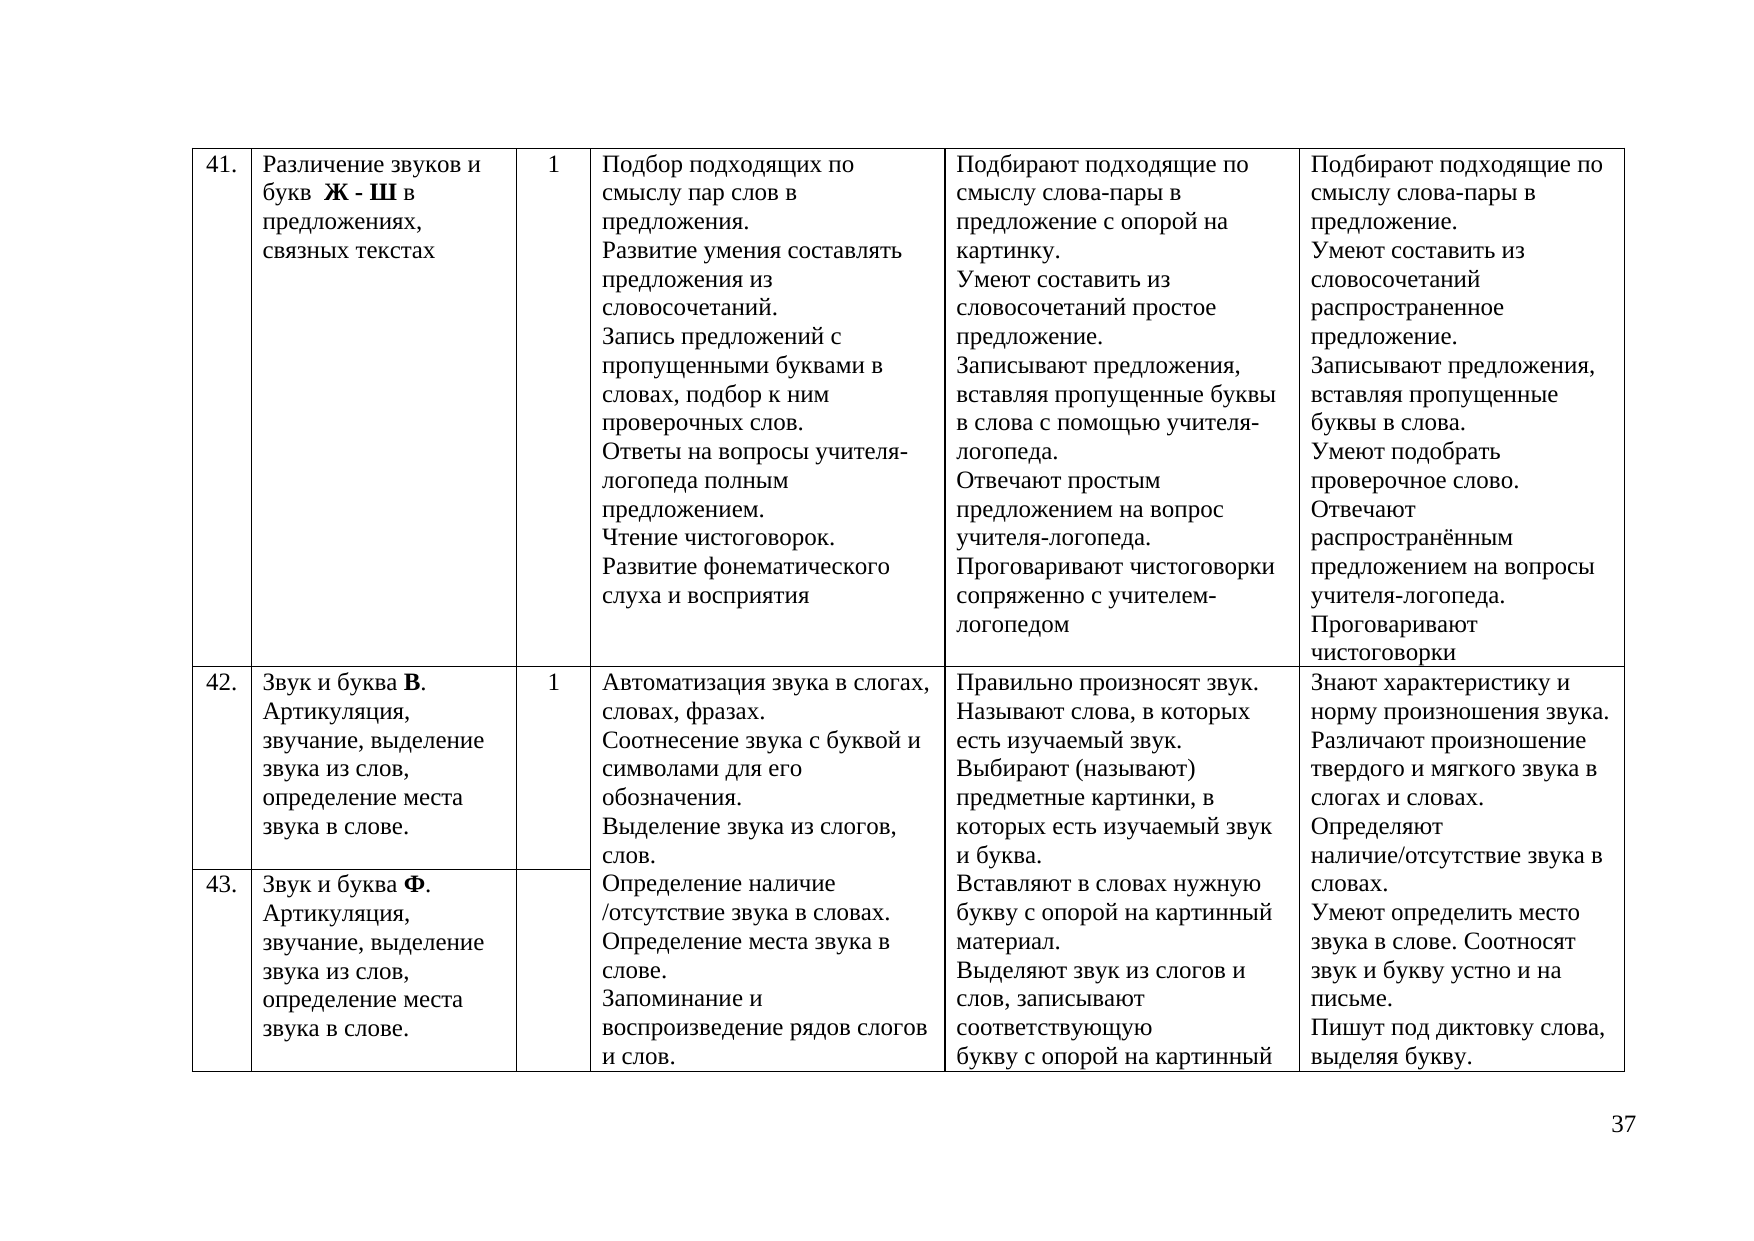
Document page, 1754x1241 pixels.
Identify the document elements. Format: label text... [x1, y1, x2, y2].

table_header Подбирают подходящие по смыслу слова-пары в предложение с опорой на картинку. Умеют составить из словосочетаний простое предложение. Записывают предложения, вставляя пропущенные буквы в слова с помощью учителя-логопеда. Отвечают простым предложением на вопрос учителя-логопеда. Проговаривают чистоговорки сопряженно с учителем-логопедом [946, 149, 1299, 666]
table_cell Знают характеристику и норму произношения звука. Различают произношение твердого и мягкого звука в слогах и словах. Определяют наличие/отсутствие звука в словах. Умеют определить место звука в слове. Соотносят звук и букву устно и на письме. Пишут под диктовку слова, выделяя букву. Выделяют звук из слогов и слов, записывают соответствующую букву. Произносят слова отраженно, выделяя изучаемый звук голосом. Изменяют слова по образцу учителя-логопеда. Выбирают картинки, в названии которых слышится изучаемый звук. Составляют, читают и записывают слова и предложения с изучаемой буквой. Отвечают на вопросы учителя-логопеда полным ответом [1300, 667, 1624, 1071]
table_cell Звук и буква В. Артикуляция, звучание, выделение звука из слов, определение места звука в слове. [252, 667, 516, 868]
table_header Подбирают подходящие по смыслу слова-пары в предложение. Умеют составить из словосочетаний распространенное предложение. Записывают предложения, вставляя пропущенные буквы в слова. Умеют подобрать проверочное слово. Отвечают распространённым предложением на вопросы учителя-логопеда. Проговаривают чистоговорки [1300, 149, 1624, 666]
table_cell [517, 870, 590, 1071]
table_cell 1 [517, 667, 590, 868]
table_header 1 [517, 149, 590, 666]
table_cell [252, 870, 516, 1071]
table_header Подбор подходящих по смыслу пар слов в предложения. Развитие умения составлять предложения из словосочетаний. Запись предложений с пропущенными буквами в словах, подбор к ним проверочных слов. Ответы на вопросы учителя-логопеда полным предложением. Чтение чистоговорок. Развитие фонематического слуха и восприятия [591, 149, 944, 666]
table_cell Правильно произносят звук. Называют слова, в которых есть изучаемый звук. Выбирают (называют) предметные картинки, в которых есть изучаемый звук и буква. Вставляют в словах нужную букву с опорой на картинный материал. Выделяют звук из слогов и слов, записывают соответствующую букву с опорой на картинный материал. Произносят слова сопряженно, выделяя изучаемый звук голосом. Изменяют слова по образцу учителя-логопеда. Читают и записывают слова и предложения с изучаемой буквой. Отвечают на вопросы учителя-логопеда односложно [946, 667, 1299, 1071]
table_cell Автоматизация звука в слогах, словах, фразах. Соотнесение звука с буквой и символами для его обозначения. Выделение звука из слогов, слов. Определение наличие /отсутствие звука в словах. Определение места звука в слове. Запоминание и воспроизведение рядов слогов и слов. Выбор картинок, в названии которых слышится изучаемый звук. Изменение и словообразование слов по образцу. Составление и чтение слов из слогов. Составлений предложений по опорным словам. Ответы на вопросы учителя-логопеда полным предложением Развитие звукового анализа и синтеза [591, 667, 944, 1071]
table_cell 43. [193, 870, 251, 1071]
table_header 41. [193, 149, 251, 666]
table_header Различение звуков и букв Ж - Ш в предложениях, связных текстах [252, 149, 516, 666]
table_cell 42. [193, 667, 251, 868]
